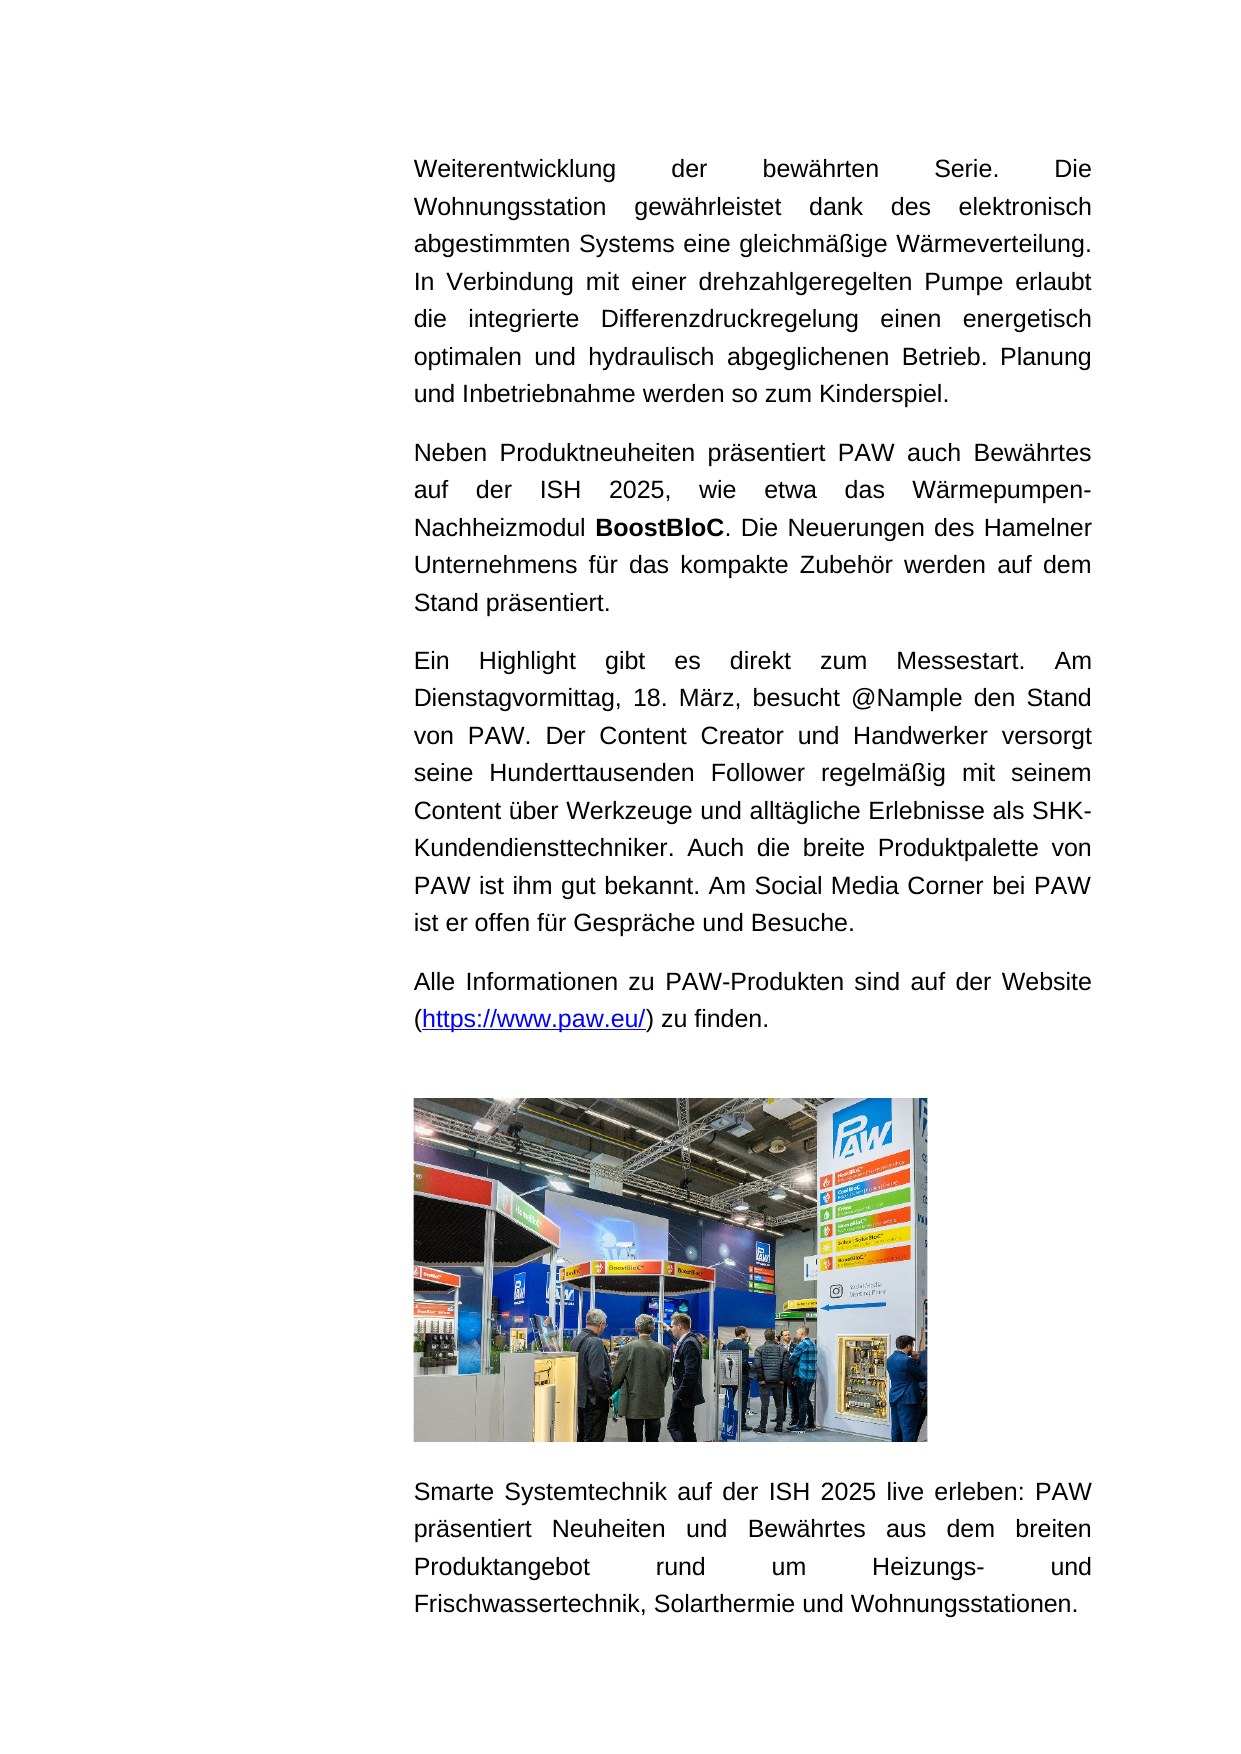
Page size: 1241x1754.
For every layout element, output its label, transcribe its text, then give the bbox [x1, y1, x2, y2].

picture [413, 1098, 928, 1442]
text Ein Highlight gibt es direkt zum Messestart. Am Dienstagvormittag, 18. März, besucht @Nample den Stand von PAW. Der Content Creator und Handwerker versorgt seine Hunderttausenden Follower regelmäßig mit seinem Content über Werkzeuge und alltägliche Erlebnisse als SHK-Kundendiensttechniker. Auch die breite Produktpalette von PAW ist ihm gut bekannt. Am Social Media Corner bei PAW ist er offen für Gespräche und Besuche. [413, 639, 1093, 939]
list Alle Informationen zu PAW-Produkten sind auf der Website (https://www.paw.eu/) zu finden. [413, 960, 1093, 1035]
text Neben Produktneuheiten präsentiert PAW auch Bewährtes auf der ISH 2025, wie etwa das Wärmepumpen-Nachheizmodul BoostBloC. Die Neuerungen des Hamelner Unternehmens für das kompakte Zubehör werden auf dem Stand präsentiert. [413, 431, 1093, 618]
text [413, 148, 1093, 410]
